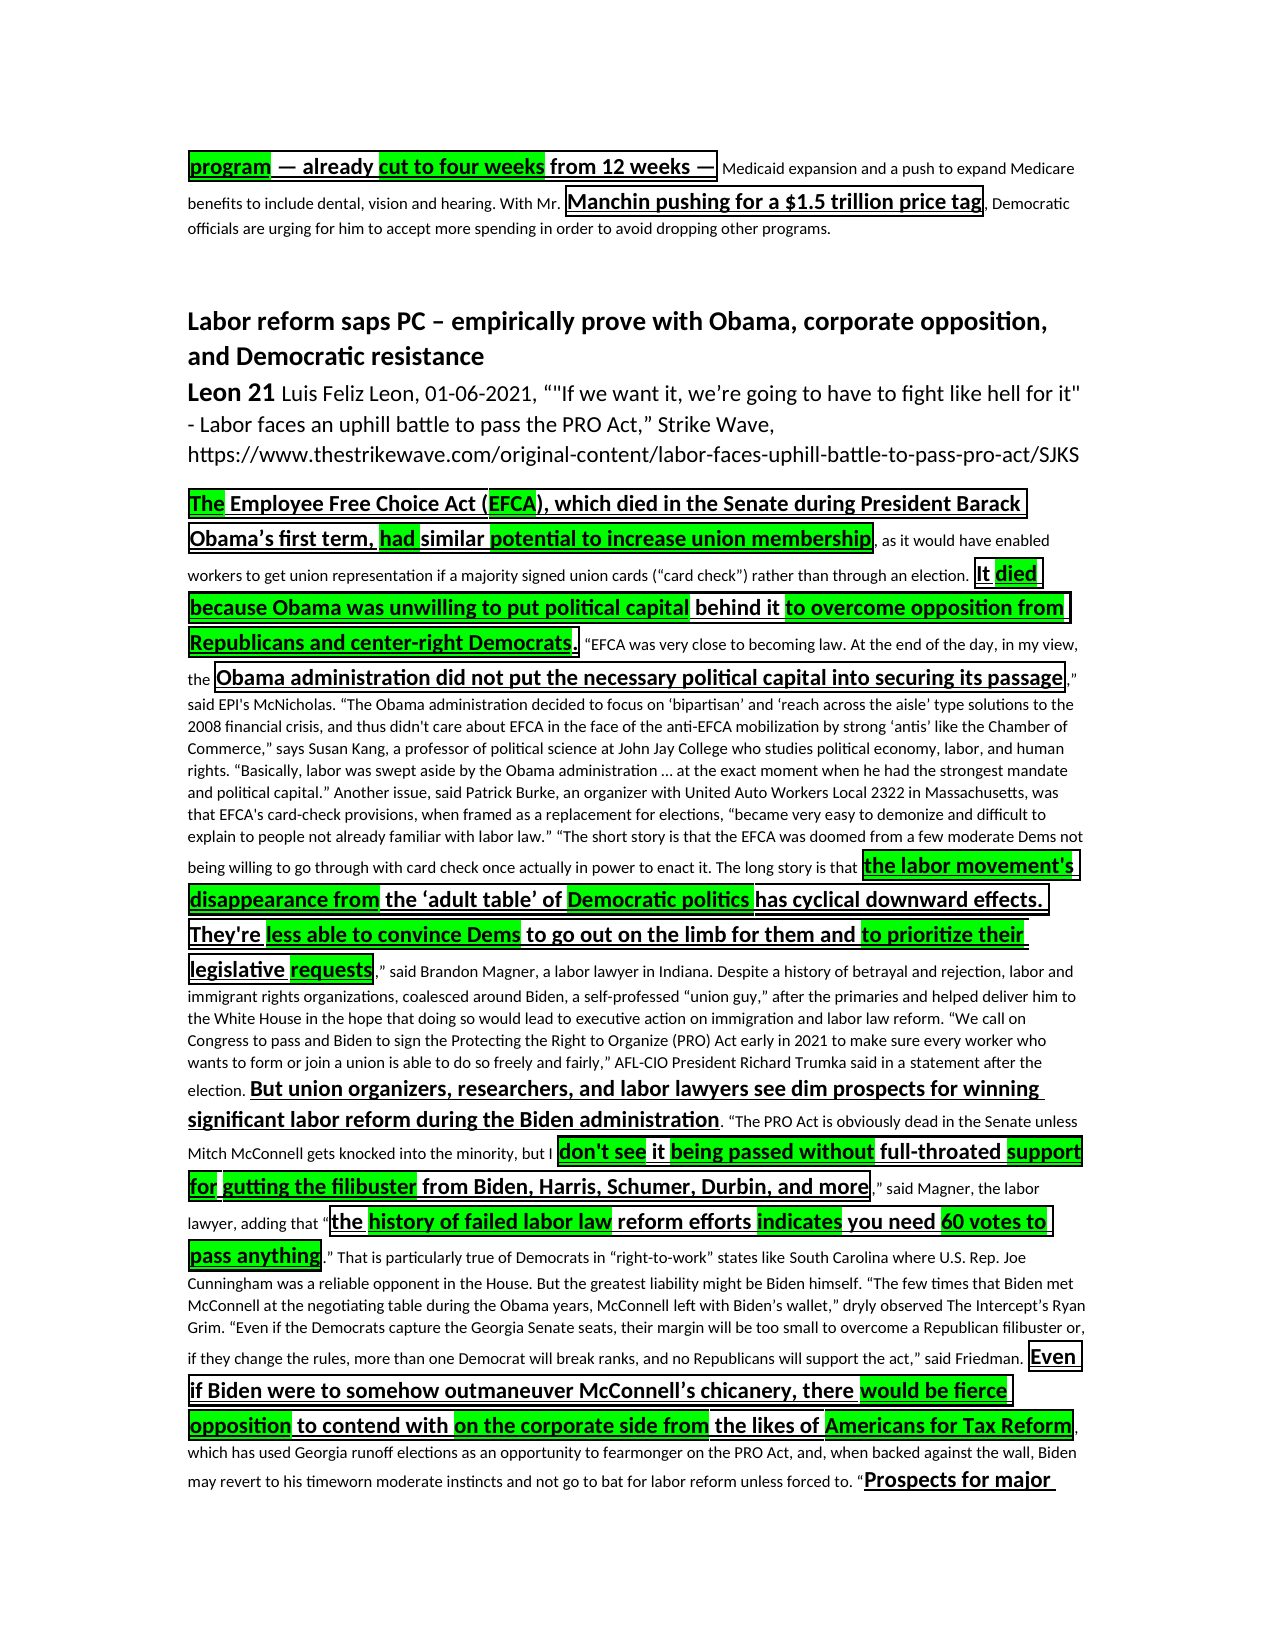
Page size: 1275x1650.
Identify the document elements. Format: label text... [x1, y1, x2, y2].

subtitle Labor reform saps PC – empirically prove with Obama, corporate opposition, and Democratic resistance [187, 304, 1087, 372]
text Leon 21 Luis Feliz Leon, 01-06-2021, “"If we want it, we’re going to have to fight like hell for it" - Labor faces an uphill battle to pass the PRO Act,” Strike Wave, https://www.thestrikewave.com/original-content/labor-faces-uphill-battle-to-pass-pro-act/SJKS [187, 375, 1087, 468]
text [187, 487, 1087, 1493]
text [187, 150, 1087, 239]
